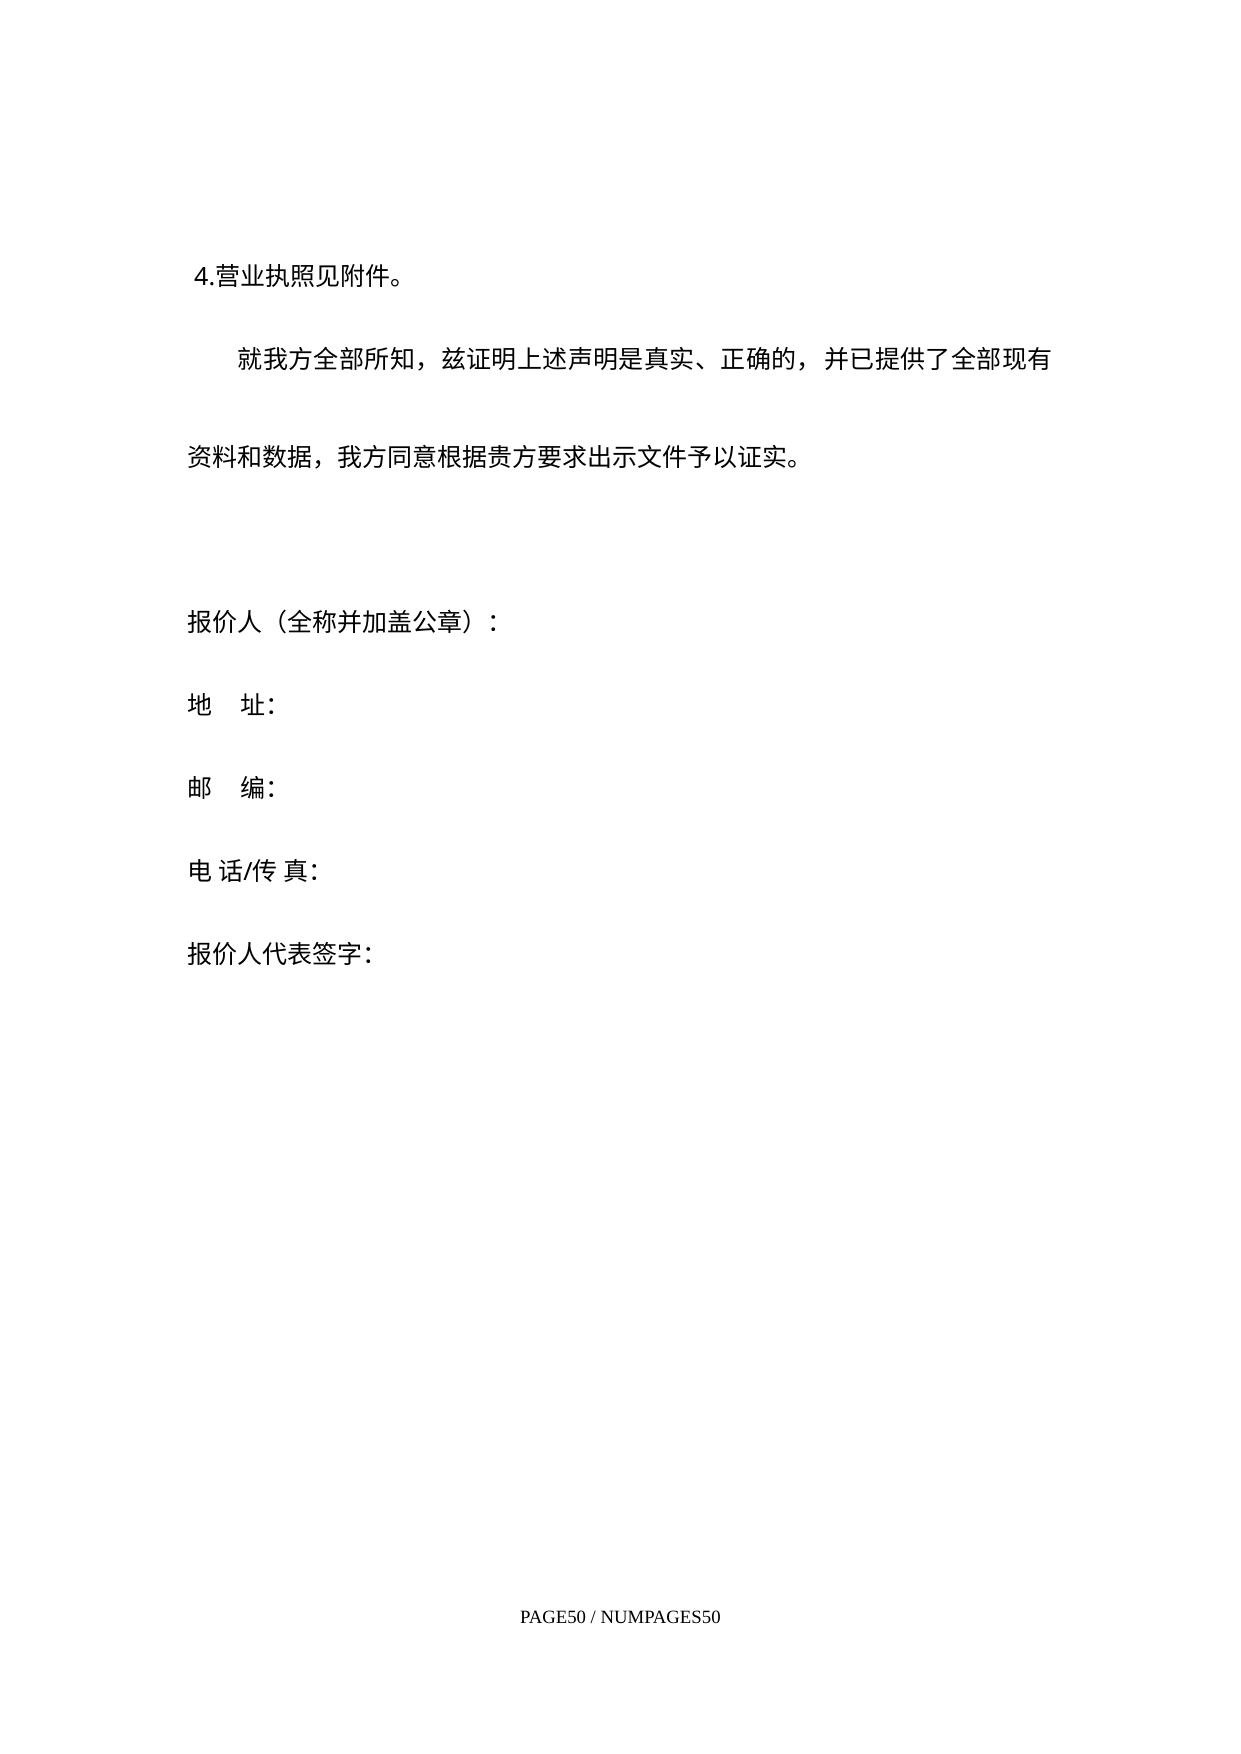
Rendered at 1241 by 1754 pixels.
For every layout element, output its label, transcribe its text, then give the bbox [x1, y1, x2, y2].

text 报价人（全称并加盖公章）： [187, 588, 1053, 653]
text 电 话/传 真： [187, 837, 1053, 902]
text 邮 编： [187, 754, 1053, 819]
text 报价人代表签字： [187, 920, 1053, 985]
text 就我方全部所知，兹证明上述声明是真实、正确的，并已提供了全部现有资料和数据，我方同意根据贵方要求出示文件予以证实。 [187, 325, 1053, 488]
text 4.营业执照见附件。 [187, 242, 1053, 307]
text 地 址： [187, 671, 1053, 736]
